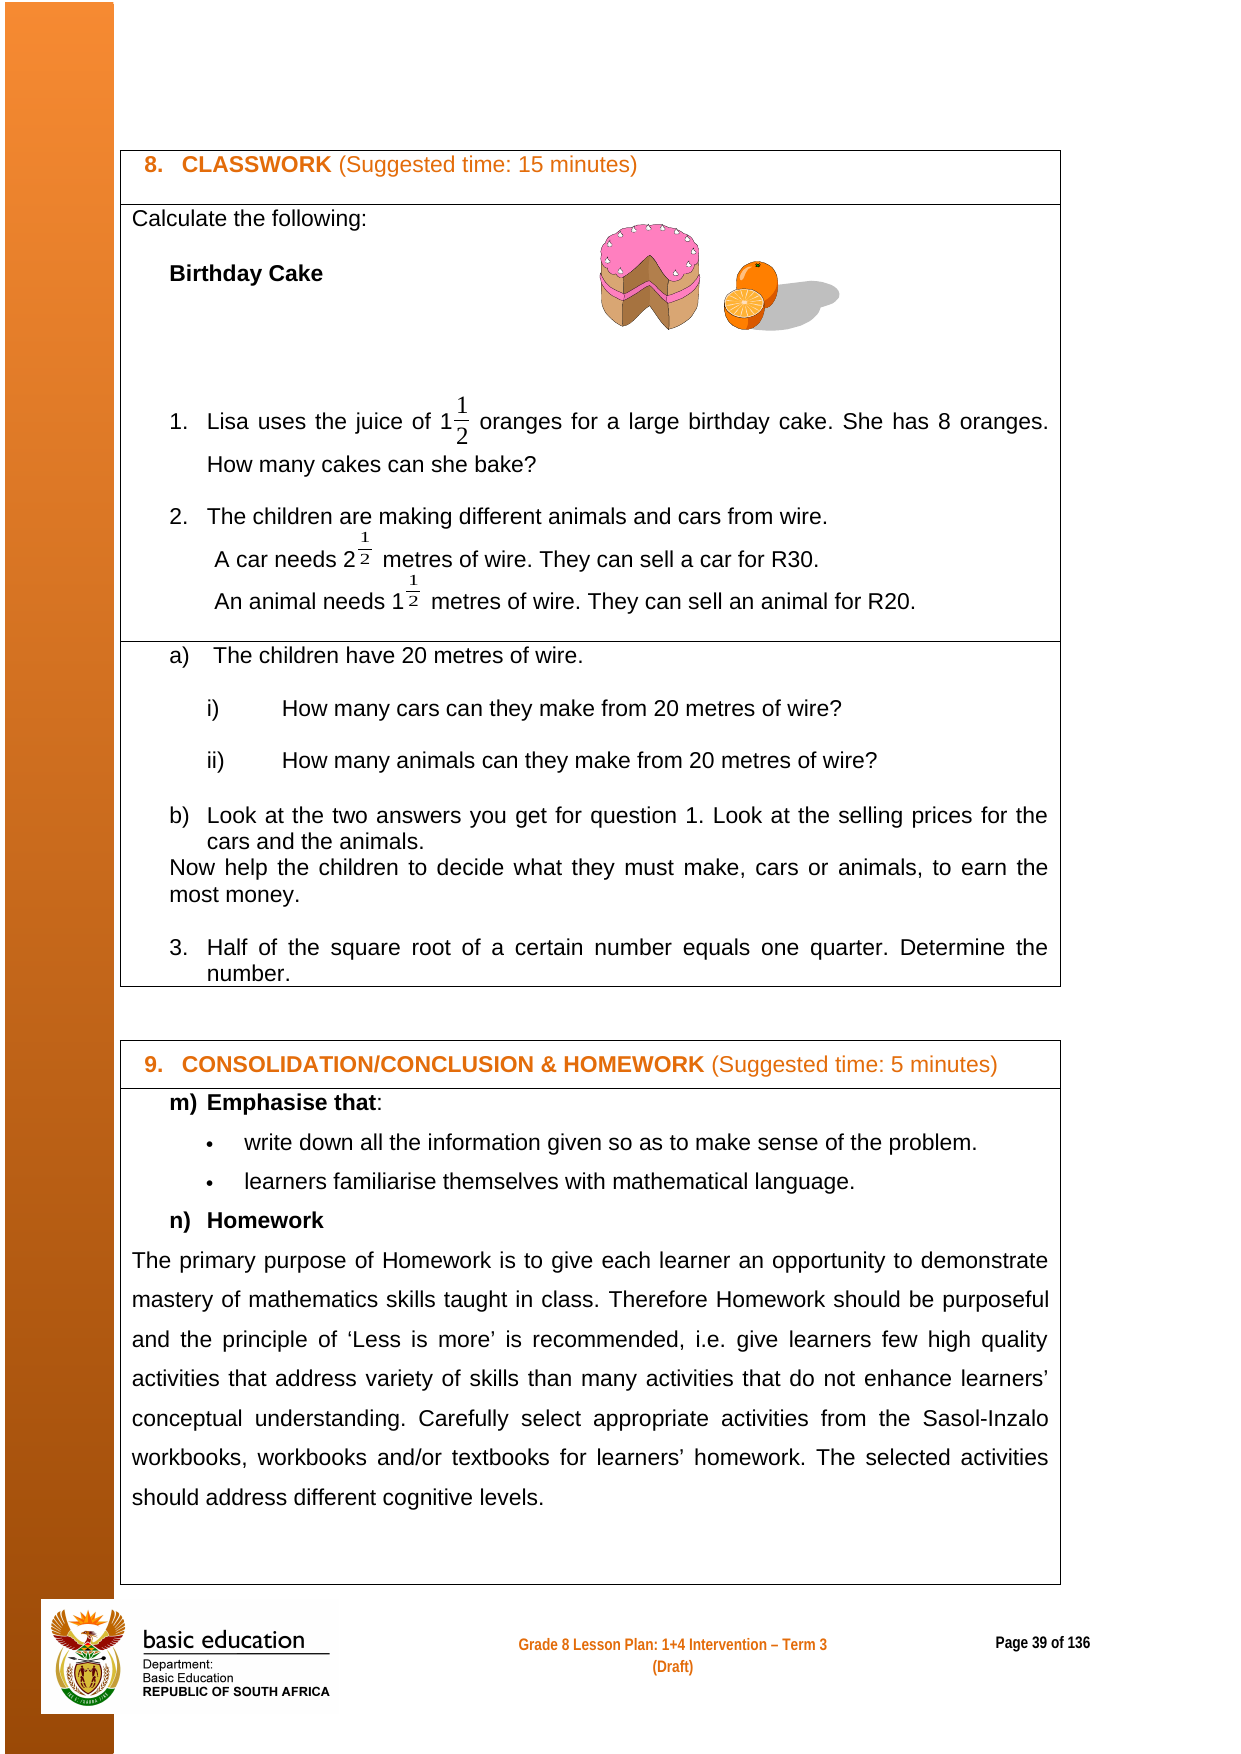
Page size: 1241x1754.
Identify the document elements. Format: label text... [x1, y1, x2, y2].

picture [41, 1599, 339, 1714]
table_header CLASSWORK (Suggested time: 15 minutes) [121, 151, 1060, 204]
table_header CONSOLIDATION/CONCLUSION & HOMEWORK (Suggested time: 5 minutes) [121, 1041, 1060, 1088]
table_cell Calculate the following: Birthday Cake Lisa uses the juice of 1 oranges for a large birthday cake. She has 8 oranges. How many cakes can she bake? The children are making different animals and cars from wire. A car needs 2 metres of wire. They can sell a car for R30. An animal needs 1 metres of wire. They can sell an animal for R20. [121, 205, 1060, 641]
table_cell The children have 20 metres of wire. How many cars can they make from 20 metres of wire? How many animals can they make from 20 metres of wire? Look at the two answers you get for question 1. Look at the selling prices for the cars and the animals. Now help the children to decide what they must make, cars or animals, to earn the most money. Half of the square root of a certain number equals one quarter. Determine the number. [121, 642, 1060, 986]
